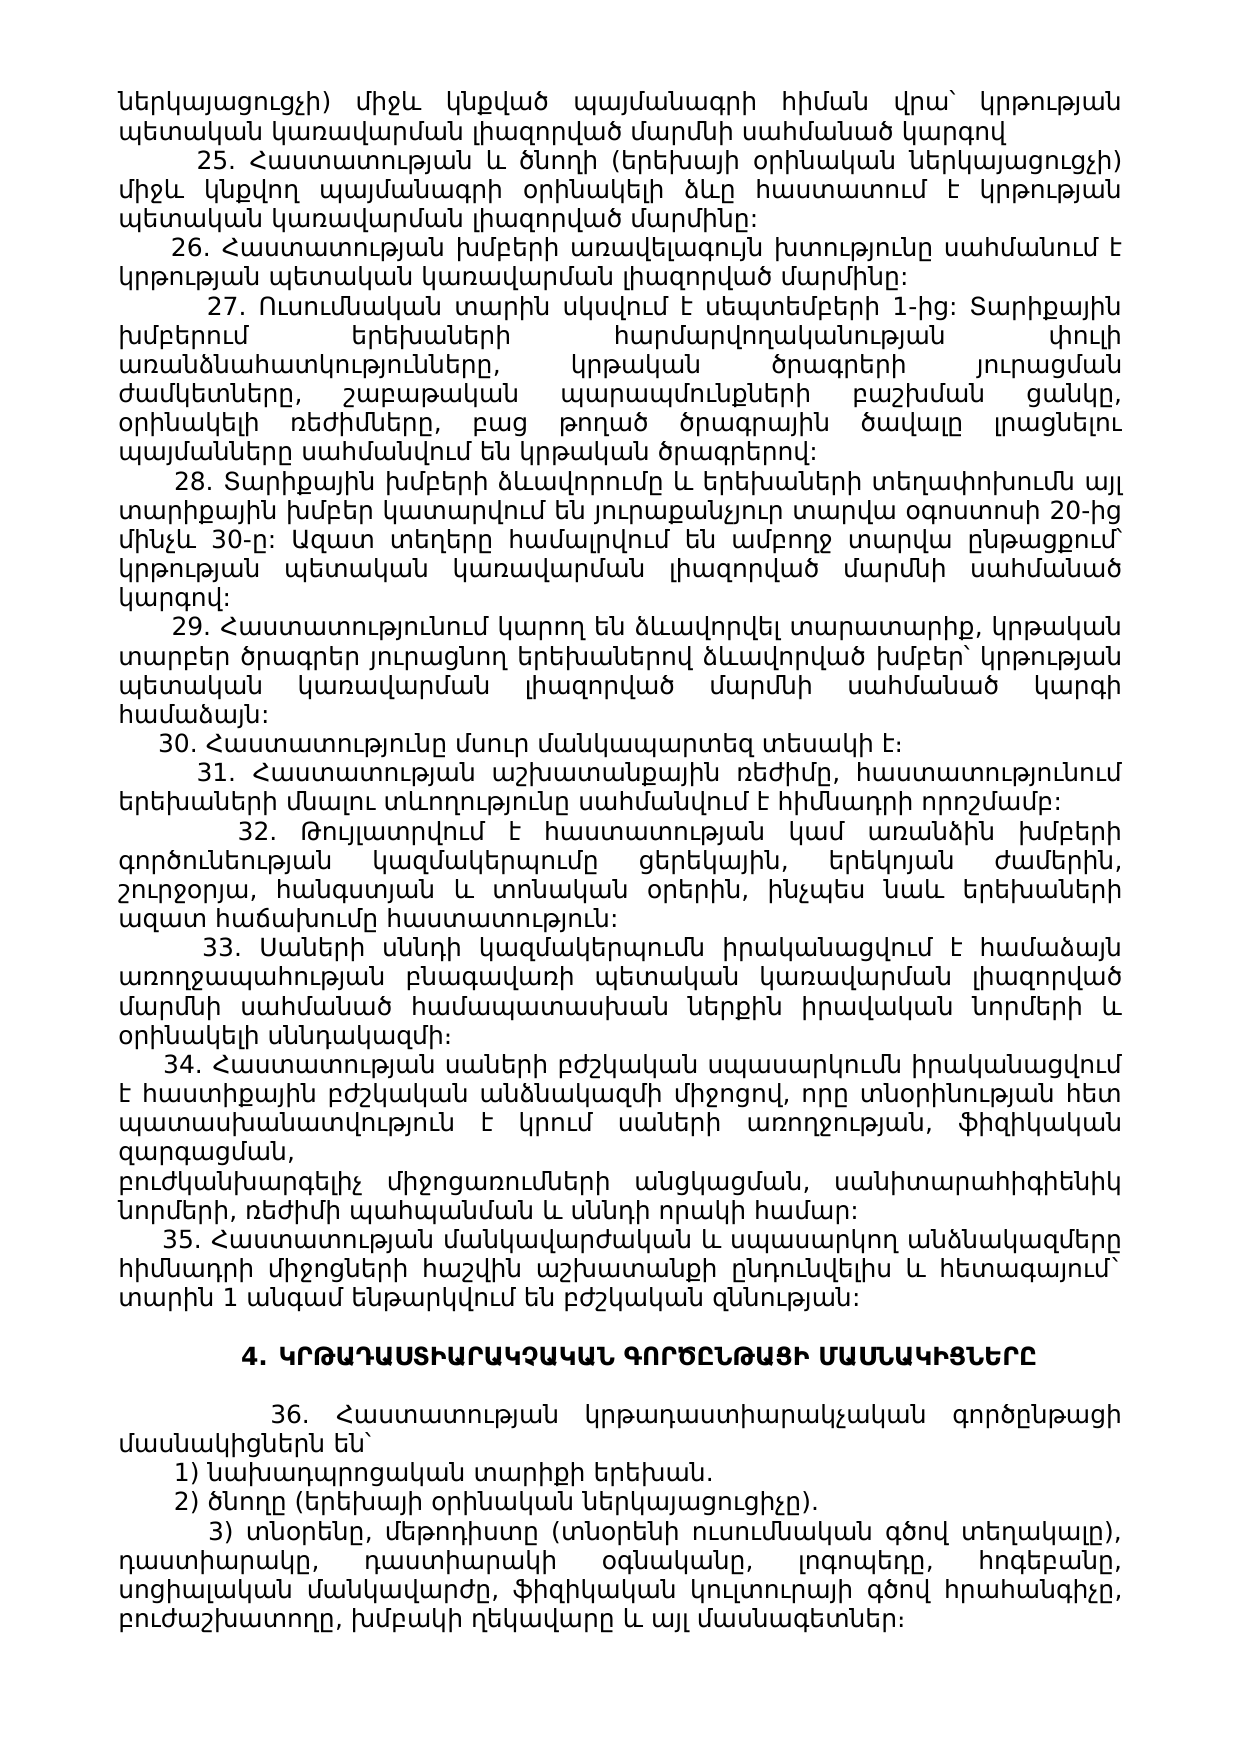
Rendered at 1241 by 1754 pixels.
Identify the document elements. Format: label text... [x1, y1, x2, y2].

text 29. Հաստատությունում կարող են ձևավորվել տարատարիք, կրթական տարբեր ծրագրեր յուրացնող երեխաներով ձևավորված խմբեր՝ կրթության պետական կառավարման լիազորված մարմնի սահմանած կարգի համաձայն: [118, 612, 1122, 729]
text 30. Հաստատությունը մսուր մանկապարտեզ տեսակի է։ [118, 729, 1122, 758]
text 28. Տարիքային խմբերի ձևավորումը և երեխաների տեղափոխումն այլ տարիքային խմբեր կատարվում են յուրաքանչյուր տարվա օգոստոսի 20-ից մինչև 30-ը: Ազատ տեղերը համալրվում են ամբողջ տարվա ընթացքում՝ կրթության պետական կառավարման լիազորված մարմնի սահմանած կարգով: [118, 467, 1122, 612]
text 33. Սաների սննդի կազմակերպումն իրականացվում է համաձայն առողջապահության բնագավառի պետական կառավարման լիազորված մարմնի սահմանած համապատասխան ներքին իրավական նորմերի և օրինակելի սննդակազմի։ [118, 933, 1122, 1050]
list ԿՐԹԱԴԱՍՏԻԱՐԱԿՉԱԿԱՆ ԳՈՐԾԸՆԹԱՑԻ ՄԱՍՆԱԿԻՑՆԵՐԸ [156, 1342, 1122, 1371]
text 1) նախադպրոցական տարիքի երեխան. [118, 1458, 1122, 1487]
text 3) տնօրենը, մեթոդիստը (տնօրենի ուսումնական գծով տեղակալը), դաստիարակը, դաստիարակի օգնականը, լոգոպեդը, հոգեբանը, սոցիալական մանկավարժը, ֆիզիկական կուլտուրայի գծով հրահանգիչը, բուժաշխատողը, խմբակի ղեկավարը և այլ մասնագետներ։ [118, 1517, 1122, 1633]
text բուժկանխարգելիչ միջոցառումների անցկացման, սանիտարահիգիենիկ նորմերի, ռեժիմի պահպանման և սննդի որակի համար: [118, 1167, 1122, 1225]
text 31. Հաստատության աշխատանքային ռեժիմը, հաստատությունում երեխաների մնալու տևողությունը սահմանվում է հիմնադրի որոշմամբ: [118, 758, 1122, 817]
text 34. Հաստատության սաների բժշկական սպասարկումն իրականացվում է հաստիքային բժշկական անձնակազմի միջոցով, որը տնօրինության հետ պատասխանատվություն է կրում սաների առողջության, ֆիզիկական զարգացման, [118, 1050, 1122, 1167]
text 26. Հաստատության խմբերի առավելագույն խտությունը սահմանում է կրթության պետական կառավարման լիազորված մարմինը: [118, 233, 1122, 292]
text 27. Ուսումնական տարին սկսվում է սեպտեմբերի 1-ից: Տարիքային խմբերում երեխաների հարմարվողականության փուլի առանձնահատկությունները, կրթական ծրագրերի յուրացման ժամկետները, շաբաթական պարապմունքների բաշխման ցանկը, օրինակելի ռեժիմները, բաց թողած ծրագրային ծավալը լրացնելու պայմանները սահմանվում են կրթական ծրագրերով: [118, 292, 1122, 467]
text 2) ծնողը (երեխայի օրինական ներկայացուցիչը). [118, 1487, 1122, 1517]
text 35. Հաստատության մանկավարժական և սպասարկող անձնակազմերը հիմնադրի միջոցների հաշվին աշխատանքի ընդունվելիս և հետագայում` տարին 1 անգամ ենթարկվում են բժշկական զննության: [118, 1225, 1122, 1312]
text 25. Հաստատության և ծնողի (երեխայի օրինական ներկայացուցչի) միջև կնքվող պայմանագրի օրինակելի ձևը հաստատում է կրթության պետական կառավարման լիազորված մարմինը: [118, 146, 1122, 233]
text 36. Հաստատության կրթադաստիարակչական գործընթացի մասնակիցներն են՝ [118, 1400, 1122, 1458]
text 32. Թույլատրվում է հաստատության կամ առանձին խմբերի գործունեության կազմակերպումը ցերեկային, երեկոյան ժամերին, շուրջօրյա, հանգստյան և տոնական օրերին, ինչպես նաև երեխաների ազատ հաճախումը հաստատություն: [118, 817, 1122, 933]
text ներկայացուցչի) միջև կնքված պայմանագրի հիման վրա՝ կրթության պետական կառավարման լիազորված մարմնի սահմանած կարգով [118, 87, 1122, 146]
